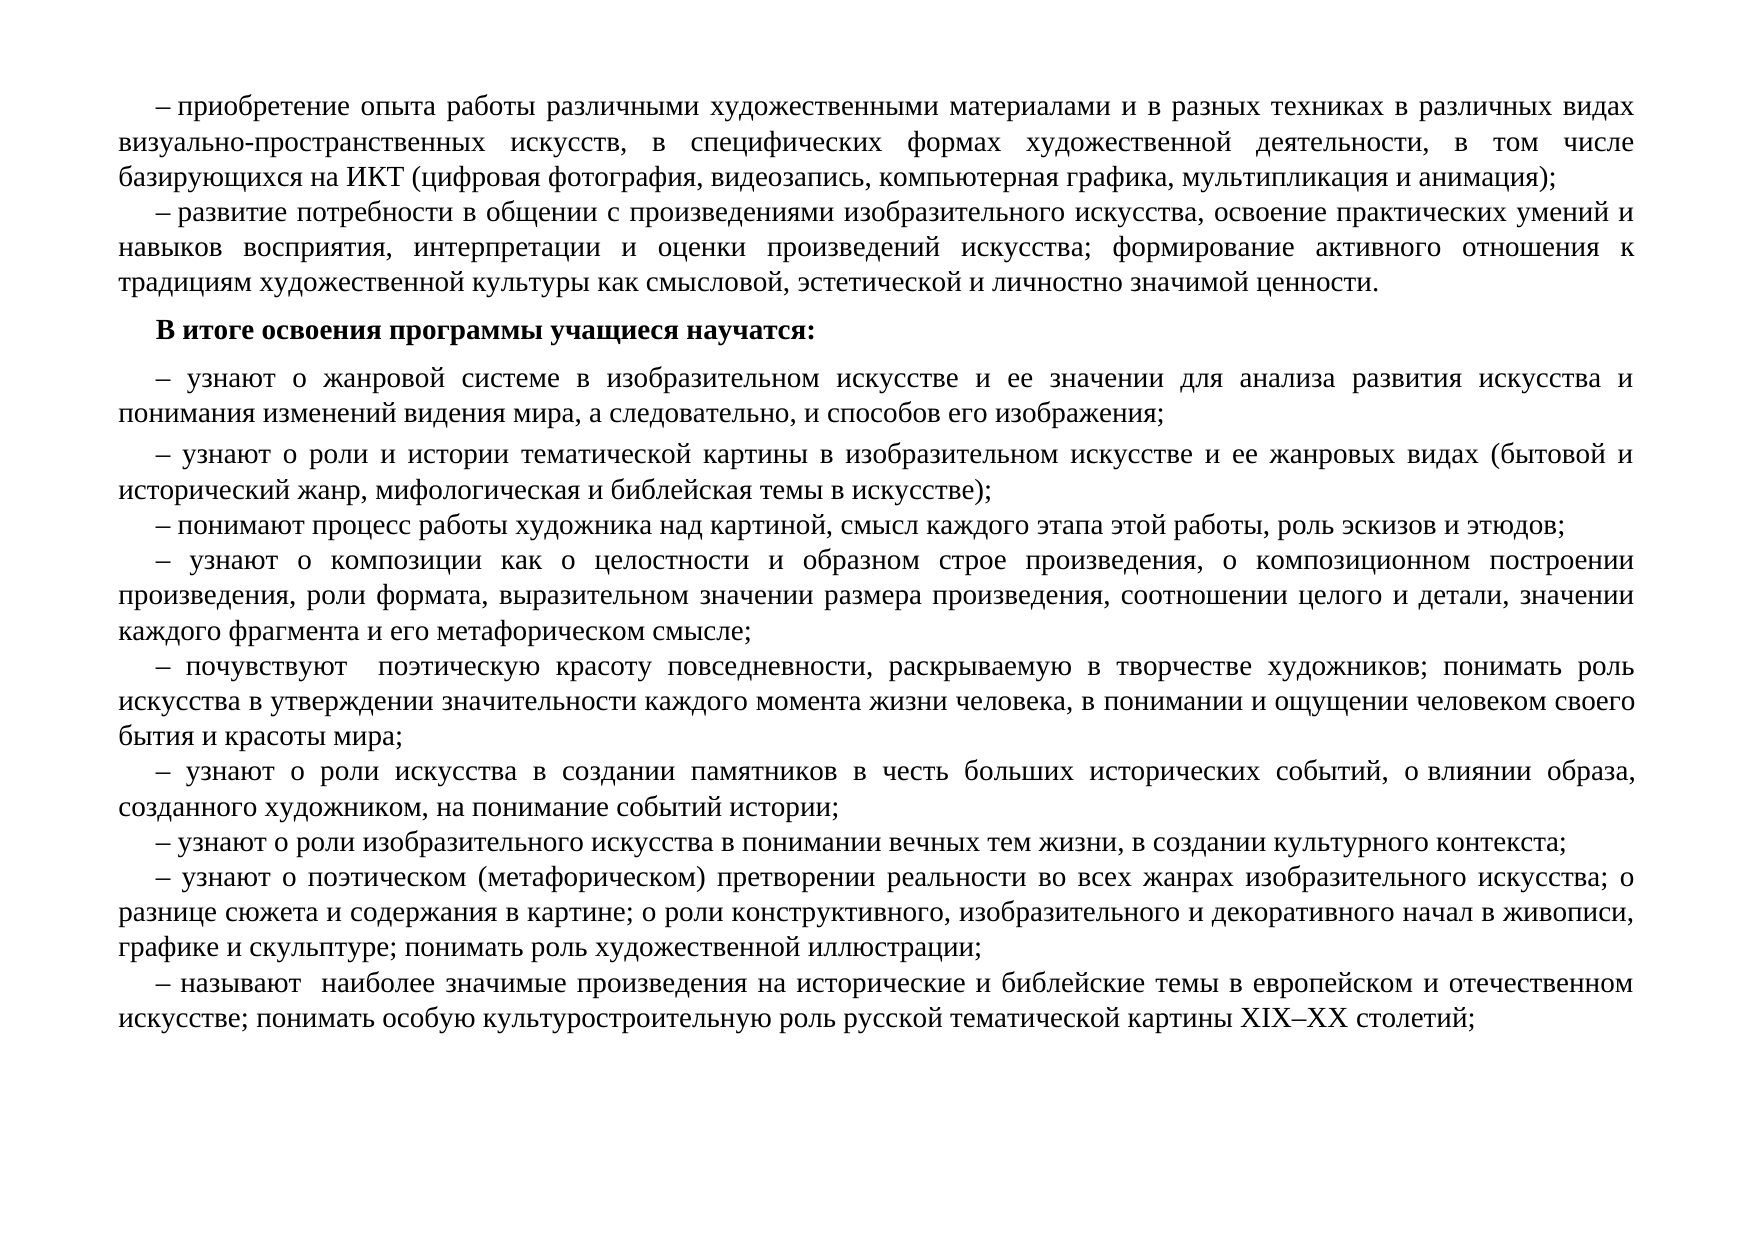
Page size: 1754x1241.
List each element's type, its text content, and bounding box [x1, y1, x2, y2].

text – развитие потребности в общении с произведениями изобразительного искусства, освоение практических умений и навыков восприятия, интерпретации и оценки произведений искусства; формирование активного отношения к традициям художественной культуры как смысловой, эстетической и личностно значимой ценности. [118, 194, 1636, 298]
text – называют наиболее значимые произведения на исторические и библейские темы в европейском и отечественном искусстве; понимать особую культуростроительную роль русской тематической картины XIX–XX столетий; [118, 965, 1636, 1033]
text В итоге освоения программы учащиеся научатся: [118, 312, 1636, 346]
text – узнают о поэтическом (метафорическом) претворении реальности во всех жанрах изобразительного искусства; о разнице сюжета и содержания в картине; о роли конструктивного, изобразительного и декоративного начал в живописи, графике и скульптуре; понимать роль художественной иллюстрации; [118, 859, 1636, 963]
text – почувствуют поэтическую красоту повседневности, раскрываемую в творчестве художников; понимать роль искусства в утверждении значительности каждого момента жизни человека, в понимании и ощущении человеком своего бытия и красоты мира; [118, 648, 1636, 752]
text – узнают о роли искусства в создании памятников в честь больших исторических событий, о влиянии образа, созданного художником, на понимание событий истории; [118, 753, 1636, 822]
text – узнают о композиции как о целостности и образном строе произведения, о композиционном построении произведения, роли формата, выразительном значении размера произведения, соотношении целого и детали, значении каждого фрагмента и его метафорическом смысле; [118, 542, 1636, 646]
text – приобретение опыта работы различными художественными материалами и в разных техниках в различных видах визуально-пространственных искусств, в специфических формах художественной деятельности, в том числе базирующихся на ИКТ (цифровая фотография, видеозапись, компьютерная графика, мультипликация и анимация); [118, 88, 1636, 192]
text – понимают процесс работы художника над картиной, смысл каждого этапа этой работы, роль эскизов и этюдов; [118, 507, 1636, 541]
text – узнают о жанровой системе в изобразительном искусстве и ее значении для анализа развития искусства и понимания изменений видения мира, а следовательно, и способов его изображения; [118, 360, 1636, 429]
text – узнают о роли и истории тематической картины в изобразительном искусстве и ее жанровых видах (бытовой и исторический жанр, мифологическая и библейская темы в искусстве); [118, 437, 1636, 505]
text – узнают о роли изобразительного искусства в понимании вечных тем жизни, в создании культурного контекста; [118, 824, 1636, 857]
